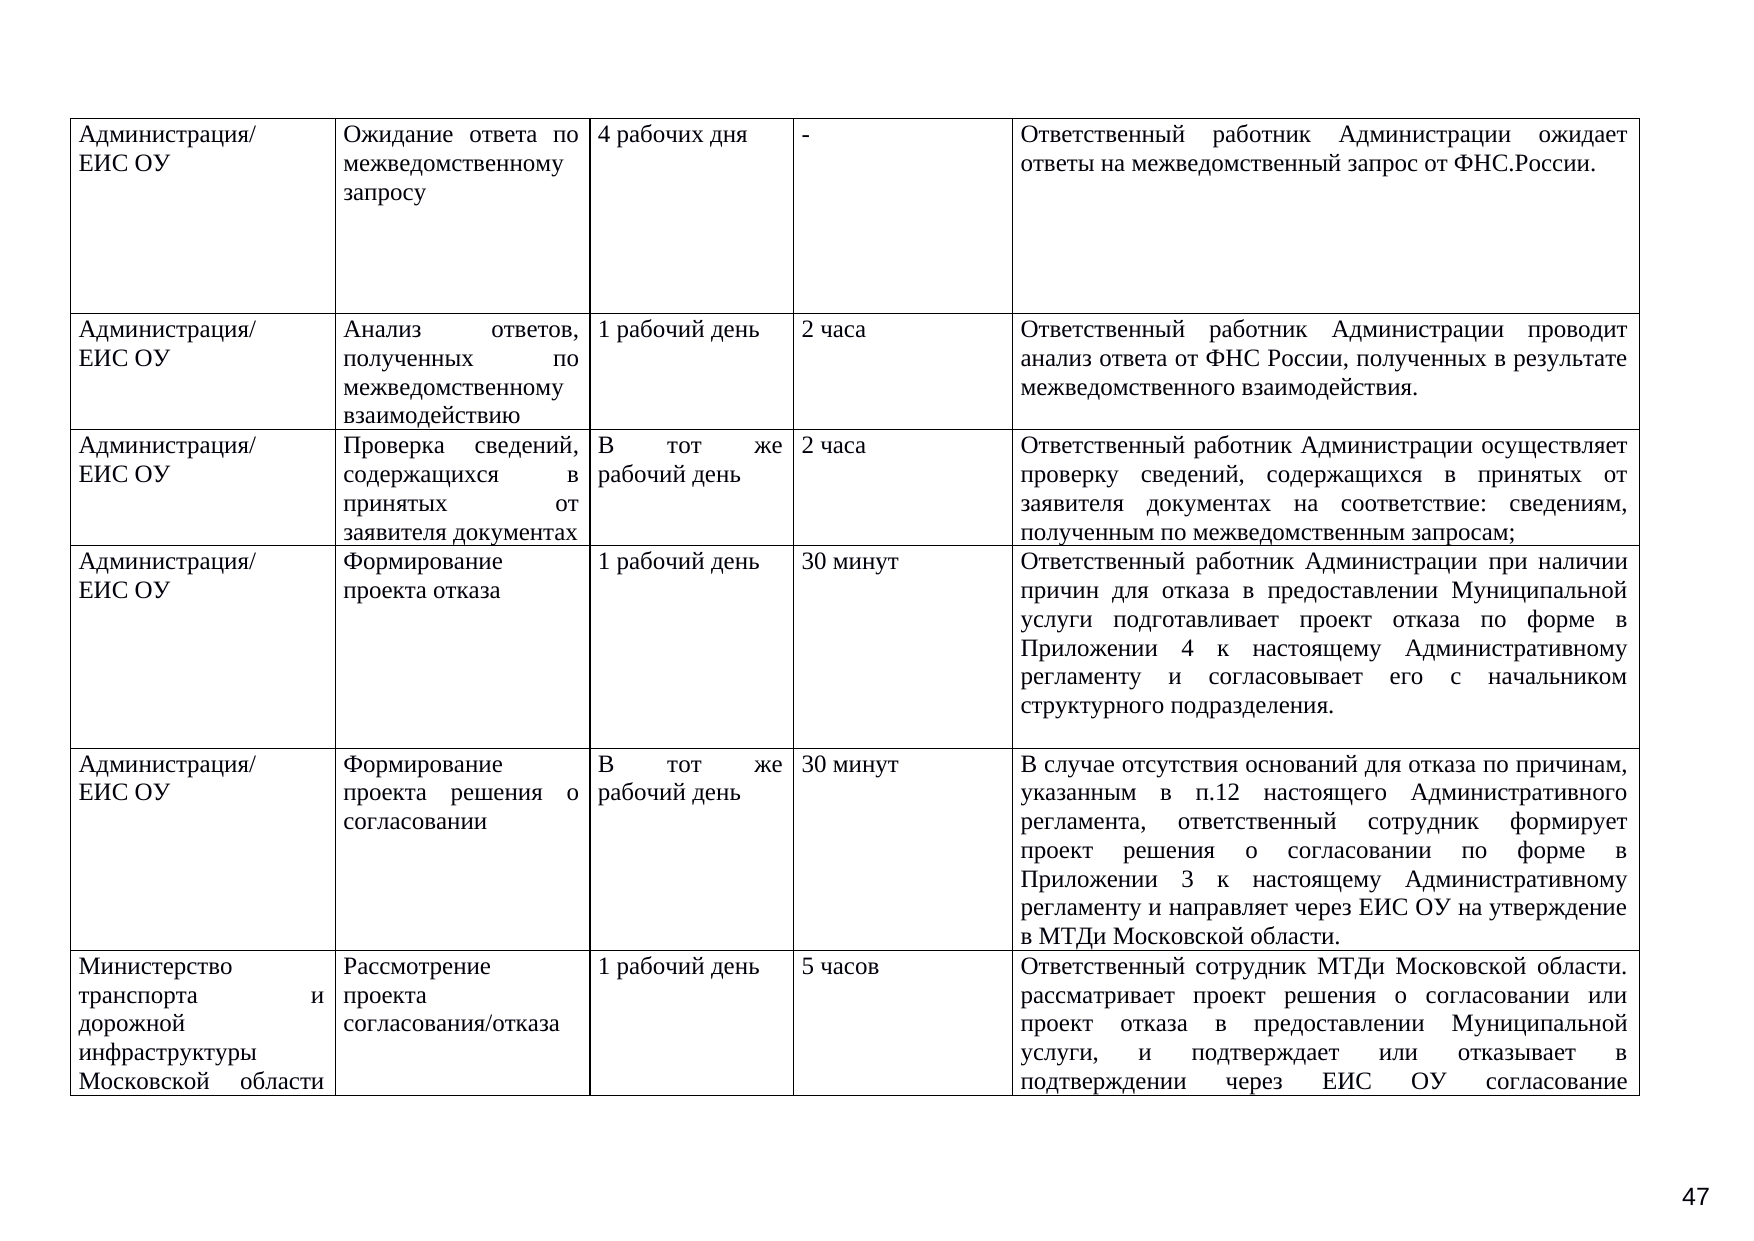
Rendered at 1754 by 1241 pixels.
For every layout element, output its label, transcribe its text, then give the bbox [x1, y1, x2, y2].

table_cell Администрация/ ЕИС ОУ [71, 749, 335, 950]
table_cell 1 рабочий день [591, 951, 793, 1095]
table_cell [71, 951, 335, 1095]
table_cell Ответственный работник Администрации проводит анализ ответа от ФНС России, полученных в результате межведомственного взаимодействия. [1013, 314, 1639, 429]
table_cell Администрация/ ЕИС ОУ [71, 546, 335, 748]
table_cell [71, 119, 335, 313]
table_cell Ответственный работник Администрации при наличии причин для отказа в предоставлении Муниципальной услуги подготавливает проект отказа по форме в Приложении 4 к настоящему Административному регламенту и согласовывает его с начальником структурного подразделения. [1013, 546, 1639, 748]
table_cell Анализ ответов, полученных по межведомственному взаимодействию [336, 314, 589, 429]
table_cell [336, 951, 589, 1095]
table_cell 30 минут [794, 546, 1012, 748]
table_cell 4 рабочих дня [591, 119, 793, 313]
table_cell - [794, 119, 1012, 313]
table_cell Формирование проекта решения о согласовании [336, 749, 589, 950]
table_cell Ответственный работник Администрации ожидает ответы на межведомственный запрос от ФНС.России. [1013, 119, 1639, 313]
table_cell В тот же рабочий день [591, 430, 793, 545]
table_cell 5 часов [794, 951, 1012, 1095]
table_cell Проверка сведений, содержащихся в принятых от заявителя документах [336, 430, 589, 545]
table_cell 2 часа [794, 314, 1012, 429]
table_cell Ожидание ответа по межведомственному запросу [336, 119, 589, 313]
table_cell Администрация/ ЕИС ОУ [71, 314, 335, 429]
table_cell В случае отсутствия оснований для отказа по причинам, указанным в п.12 настоящего Административного регламента, ответственный сотрудник формирует проект решения о согласовании по форме в Приложении 3 к настоящему Административному регламенту и направляет через ЕИС ОУ на утверждение в МТДи Московской области. [1013, 749, 1639, 950]
table_cell Ответственный работник Администрации осуществляет проверку сведений, содержащихся в принятых от заявителя документах на соответствие: сведениям, полученным по межведомственным запросам; [1013, 430, 1639, 545]
table_cell 30 минут [794, 749, 1012, 950]
table_cell Формирование проекта отказа [336, 546, 589, 748]
table_cell В тот же рабочий день [591, 749, 793, 950]
table_cell Администрация/ ЕИС ОУ [71, 430, 335, 545]
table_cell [1013, 951, 1639, 1095]
table_cell 1 рабочий день [591, 546, 793, 748]
table_cell 2 часа [794, 430, 1012, 545]
table_cell 1 рабочий день [591, 314, 793, 429]
